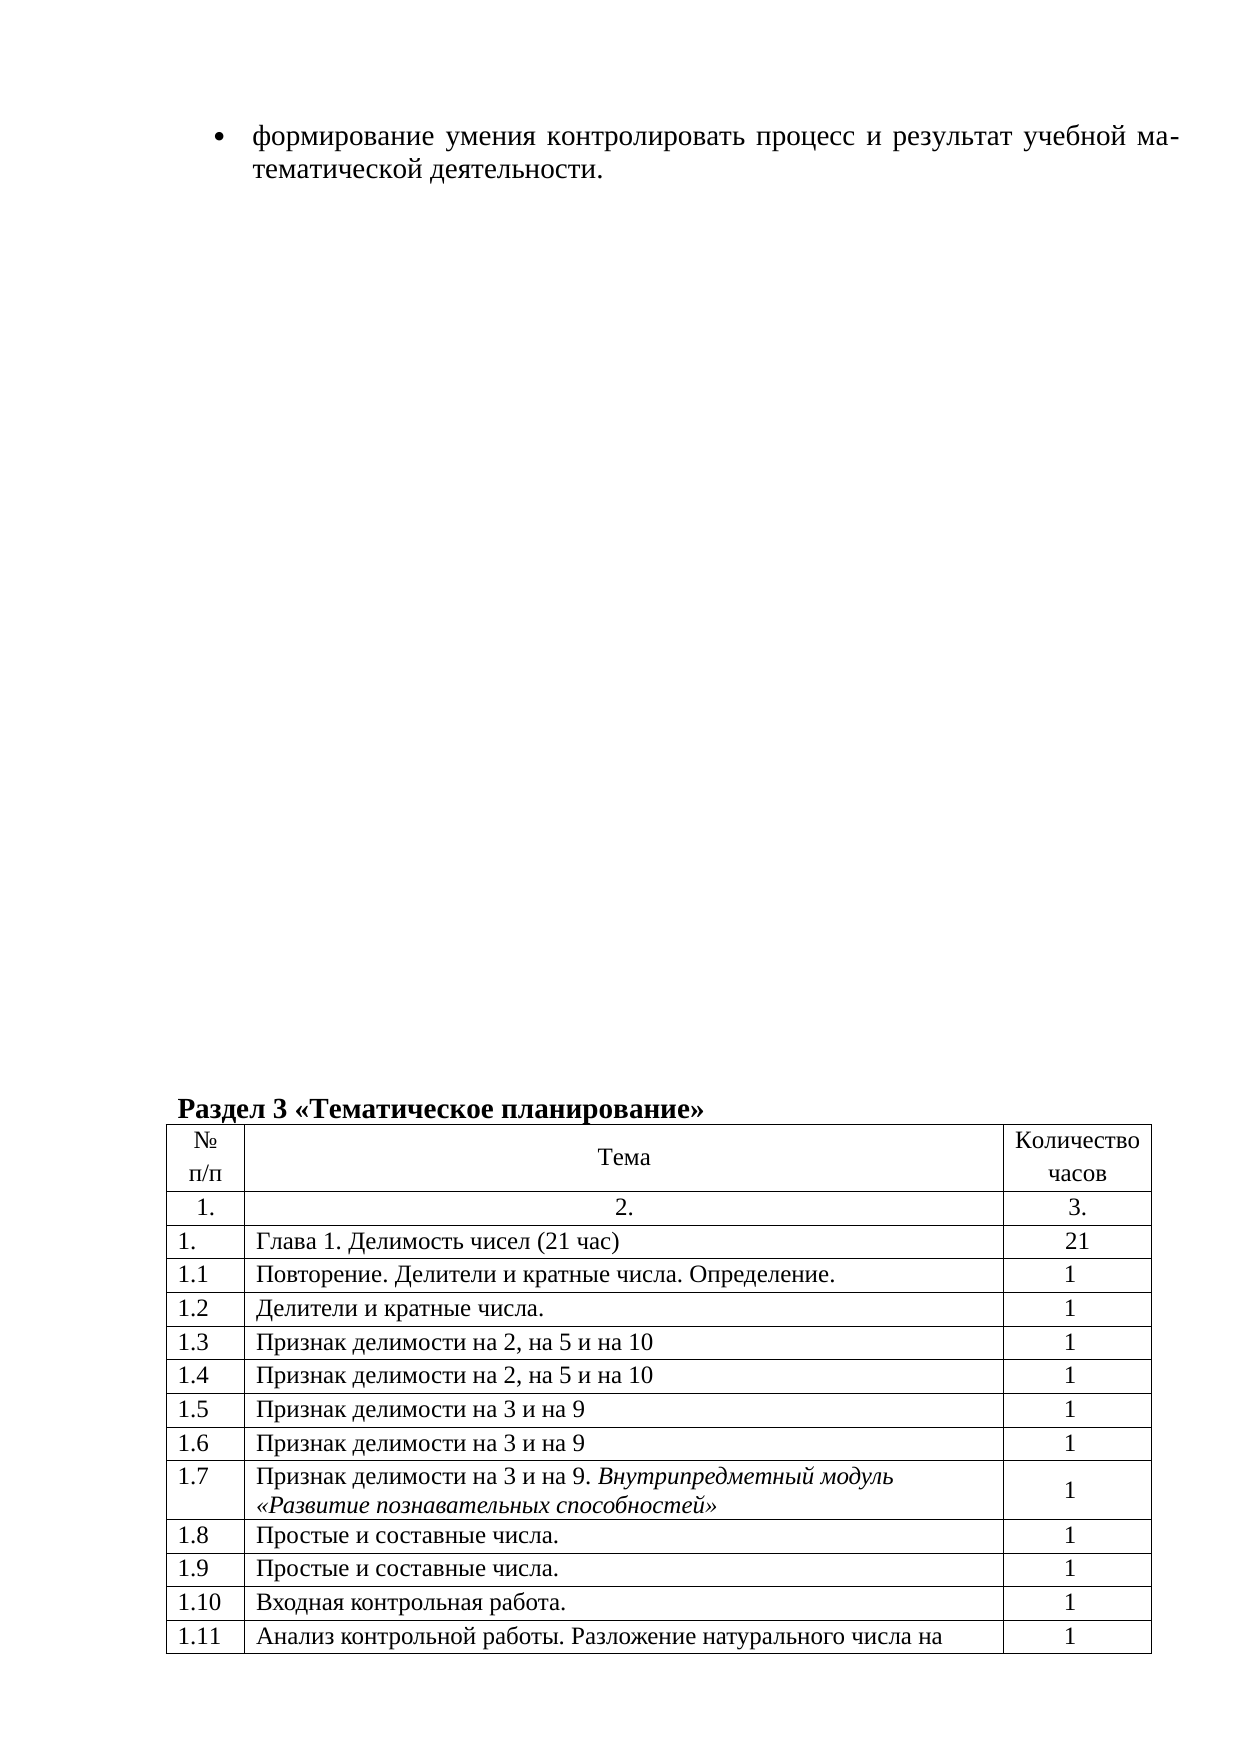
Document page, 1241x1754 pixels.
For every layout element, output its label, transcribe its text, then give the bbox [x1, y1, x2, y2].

table_cell 1 [1004, 1554, 1151, 1586]
table_cell 1 [1004, 1587, 1151, 1620]
table_cell Признак делимости на 3 и на 9 [245, 1394, 1003, 1427]
table_cell Анализ контрольной работы. Разложение натурального числа на простые множители. [245, 1621, 1003, 1653]
text Раздел 3 «Тематическое планирование» [177, 1091, 1181, 1124]
table_cell Глава 1. Делимость чисел (21 час) [245, 1226, 1003, 1258]
table_cell Входная контрольная работа. [245, 1587, 1003, 1620]
table_header № п/п [167, 1125, 244, 1191]
table_cell 21 [1004, 1226, 1151, 1258]
table_header Тема [245, 1125, 1003, 1191]
table_cell 1 [1004, 1621, 1151, 1653]
table_cell 1.3 [167, 1327, 244, 1359]
table_cell 1 [1004, 1394, 1151, 1427]
table_cell 1 [1004, 1428, 1151, 1460]
table_cell 1.10 [167, 1587, 244, 1620]
table_cell Признак делимости на 3 и на 9 [245, 1428, 1003, 1460]
table_cell [167, 1226, 244, 1258]
table_cell 1 [1004, 1360, 1151, 1393]
table_cell 1 [1004, 1461, 1151, 1519]
table_cell 1.4 [167, 1360, 244, 1393]
list формирование умения контролировать процесс и результат учебной математической деятельности. [215, 118, 1179, 185]
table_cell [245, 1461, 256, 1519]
table_cell 1. [167, 1192, 244, 1225]
table_cell 1.9 [167, 1554, 244, 1586]
table_header Количество часов [1004, 1125, 1151, 1191]
table_cell 1 [1004, 1520, 1151, 1552]
table_cell 1.7 [167, 1461, 244, 1519]
table_cell 2. [245, 1192, 1003, 1225]
table_cell 1 [1004, 1293, 1151, 1326]
table_cell 1.8 [167, 1520, 244, 1552]
table_cell Делители и кратные числа. [245, 1293, 1003, 1326]
table_cell 1.1 [167, 1259, 244, 1292]
table_cell Повторение. Делители и кратные числа. Определение. [245, 1259, 1003, 1292]
table_cell Признак делимости на 2, на 5 и на 10 [245, 1327, 1003, 1359]
table_cell 1 [1004, 1259, 1151, 1292]
table_cell Простые и составные числа. [245, 1520, 1003, 1552]
table_cell Признак делимости на 2, на 5 и на 10 [245, 1360, 1003, 1393]
table_cell 1.2 [167, 1293, 244, 1326]
table_cell 1.6 [167, 1428, 244, 1460]
table_cell Простые и составные числа. [245, 1554, 1003, 1586]
table_cell 1 [1004, 1327, 1151, 1359]
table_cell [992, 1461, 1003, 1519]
table_cell 1.5 [167, 1394, 244, 1427]
table_cell 3. [1004, 1192, 1151, 1225]
table_cell 1.11 [167, 1621, 244, 1653]
